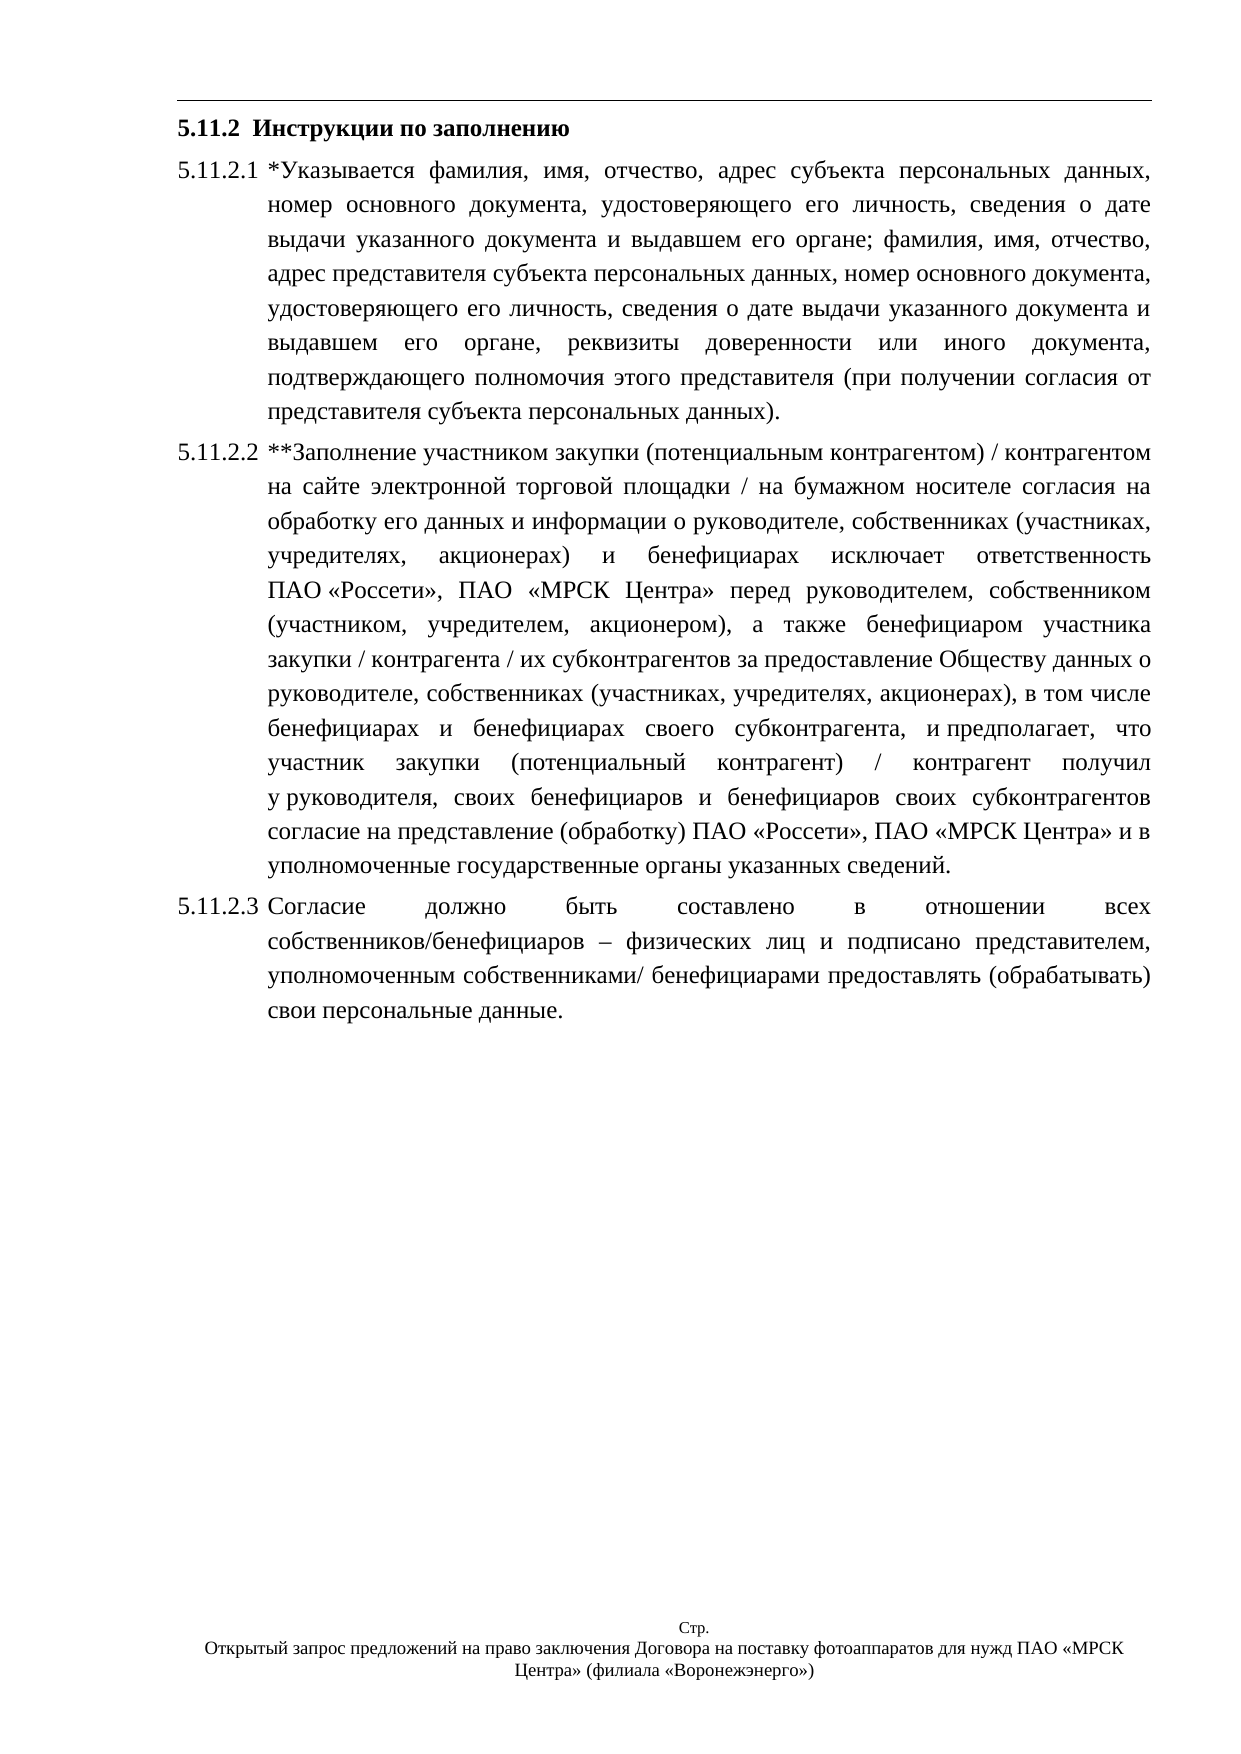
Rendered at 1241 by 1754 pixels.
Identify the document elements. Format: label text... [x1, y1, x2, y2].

list **Заполнение участником закупки (потенциальным контрагентом) / контрагентом на сайте электронной торговой площадки / на бумажном носителе согласия на обработку его данных и информации о руководителе, собственниках (участниках, учредителях, акционерах) и бенефициарах исключает ответственность ПАО «Россети», ПАО «МРСК Центра» перед руководителем, собственником (участником, учредителем, акционером), а также бенефициаром участника закупки / контрагента / их субконтрагентов за предоставление Обществу данных о руководителе, собственниках (участниках, учредителях, акционерах), в том числе бенефициарах и бенефициарах своего субконтрагента, и предполагает, что участник закупки (потенциальный контрагент) / контрагент получил у руководителя, своих бенефициаров и бенефициаров своих субконтрагентов согласие на представление (обработку) ПАО «Россети», ПАО «МРСК Центра» и в уполномоченные государственные органы указанных сведений. [177, 437, 1152, 879]
list Согласие должно быть составлено в отношении всех собственников/бенефициаров – физических лиц и подписано представителем, уполномоченным собственниками/ бенефициарами предоставлять (обрабатывать) свои персональные данные. [177, 891, 1152, 1023]
subtitle Инструкции по заполнению [177, 113, 1152, 142]
list *Указывается фамилия, имя, отчество, адрес субъекта персональных данных, номер основного документа, удостоверяющего его личность, сведения о дате выдачи указанного документа и выдавшем его органе; фамилия, имя, отчество, адрес представителя субъекта персональных данных, номер основного документа, удостоверяющего его личность, сведения о дате выдачи указанного документа и выдавшем его органе, реквизиты доверенности или иного документа, подтверждающего полномочия этого представителя (при получении согласия от представителя субъекта персональных данных). [177, 155, 1152, 425]
